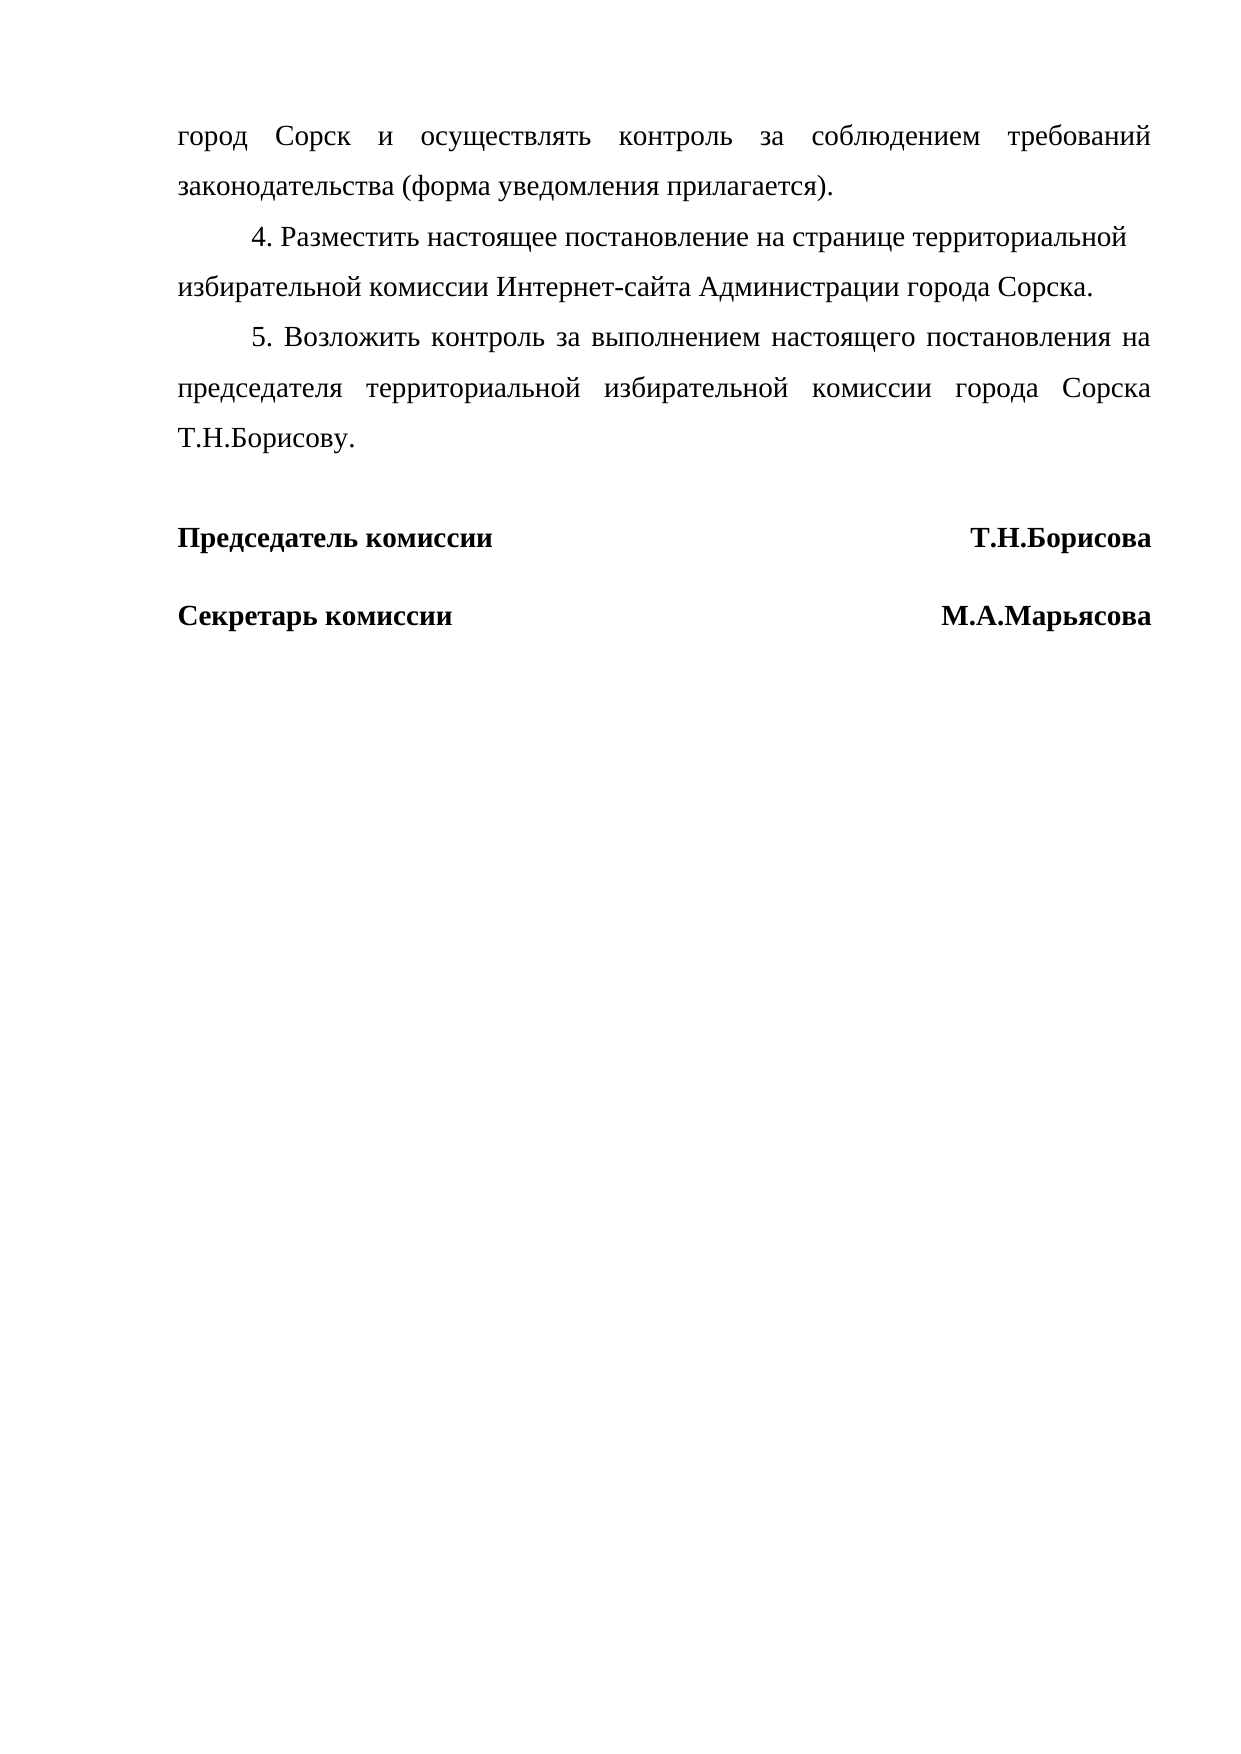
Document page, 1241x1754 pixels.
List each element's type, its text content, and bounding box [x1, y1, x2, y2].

table_header Т.Н.Борисова [665, 521, 1163, 598]
table_cell М.А.Марьясова [665, 598, 1163, 635]
table_header Председатель комиссии [166, 521, 664, 598]
table_cell Секретарь комиссии [166, 598, 664, 635]
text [177, 118, 1152, 202]
text 4. Разместить настоящее постановление на странице территориальной избирательной комиссии Интернет-сайта Администрации города Сорска. [177, 219, 1152, 303]
text 5. Возложить контроль за выполнением настоящего постановления на председателя территориальной избирательной комиссии города Сорска Т.Н.Борисову. [177, 319, 1152, 453]
